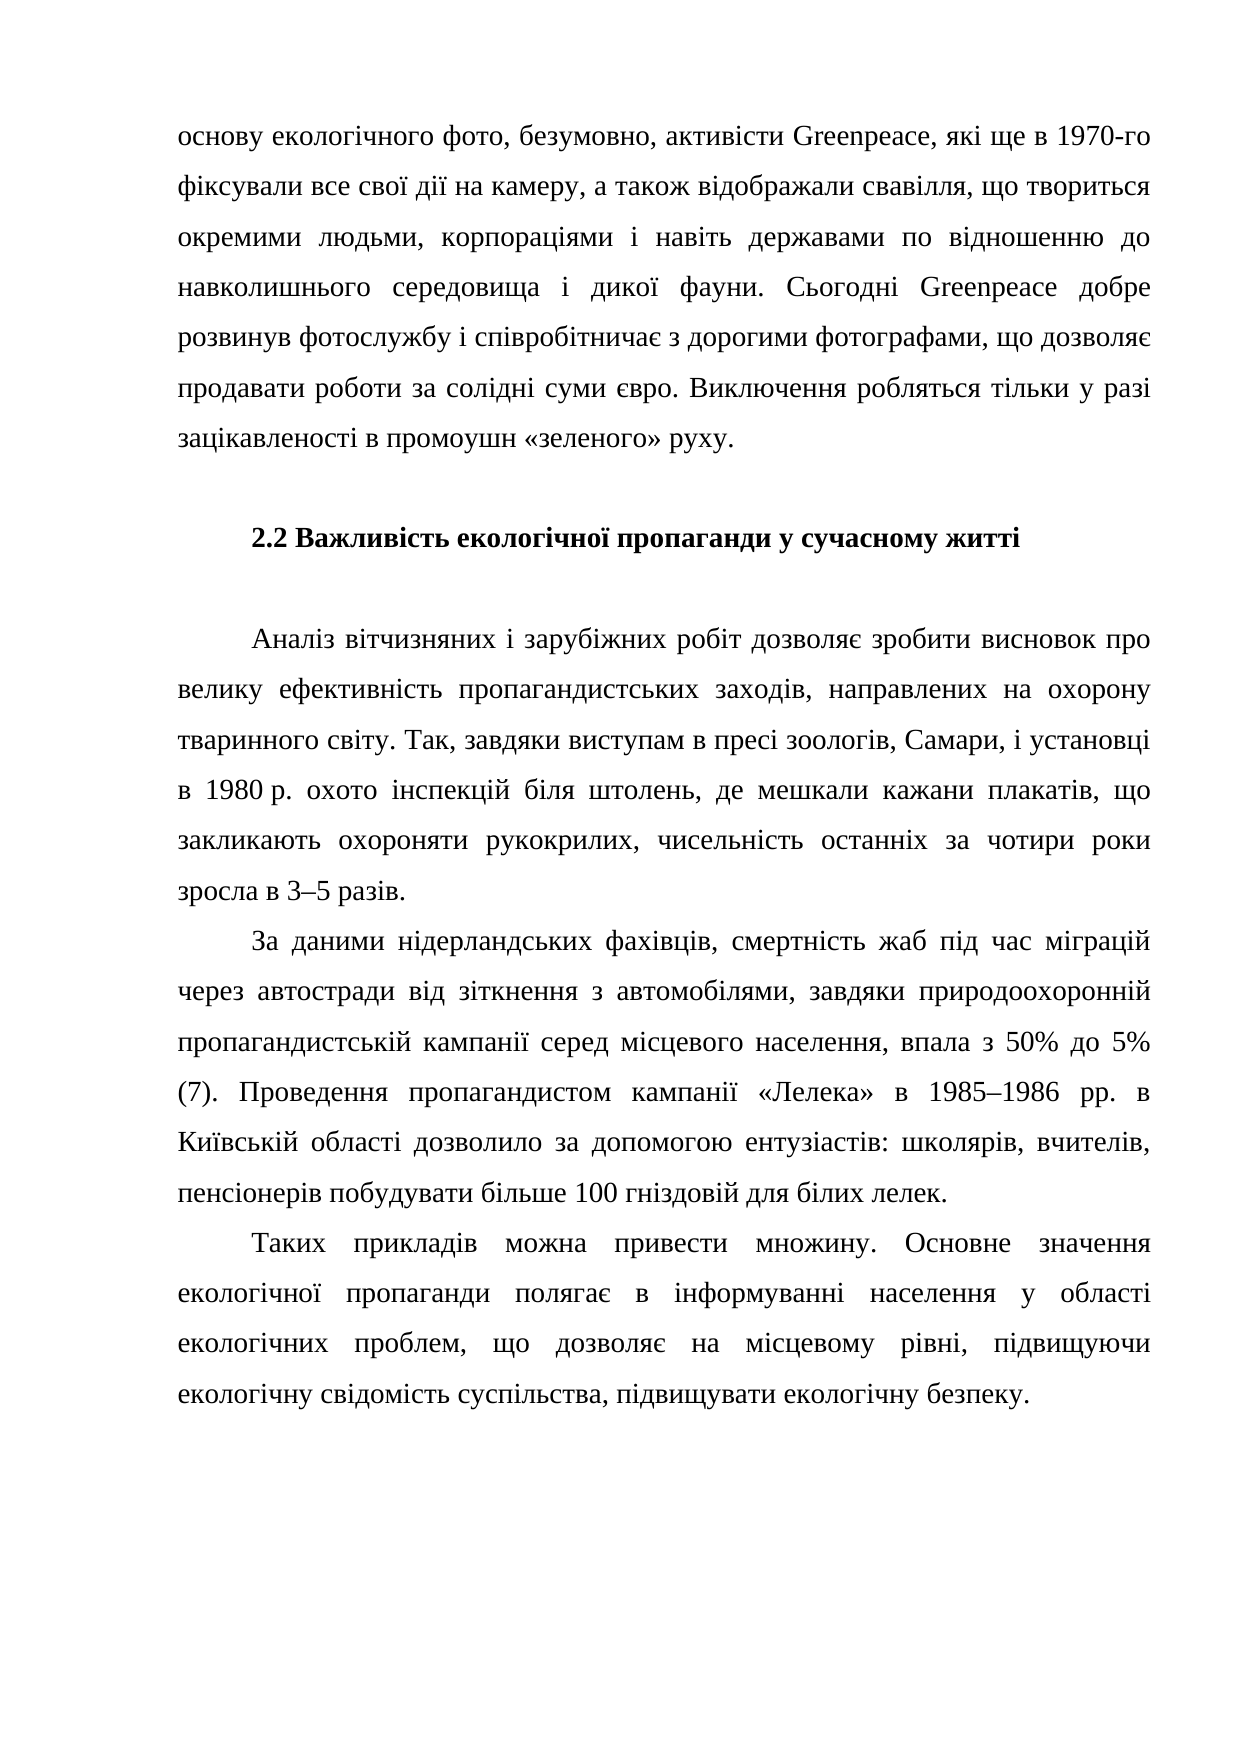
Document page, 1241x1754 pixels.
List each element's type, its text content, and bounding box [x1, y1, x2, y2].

text За даними нідерландських фахівців, смертність жаб під час міграцій через автостради від зіткнення з автомобілями, завдяки природоохоронній пропагандистській кампанії серед місцевого населення, впала з 50% до 5% (7). Проведення пропагандистом кампанії «Лелека» в 1985–1986 рр. в Київській області дозволило за допомогою ентузіастів: школярів, вчителів, пенсіонерів побудувати більше 100 гніздовій для білих лелек. [177, 923, 1152, 1208]
text Аналіз вітчизняних і зарубіжних робіт дозволяє зробити висновок про велику ефективність пропагандистських заходів, направлених на охорону тваринного світу. Так, завдяки виступам в пресі зоологів, Самари, і установці в 1980 р. охото інспекцій біля штолень, де мешкали кажани плакатів, що закликають охороняти рукокрилих, чисельність останніх за чотири роки зросла в 3–5 разів. [177, 621, 1152, 906]
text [177, 118, 1152, 453]
text Таких прикладів можна привести множину. Основне значення екологічної пропаганди полягає в інформуванні населення у області екологічних проблем, що дозволяє на місцевому рівні, підвищуючи екологічну свідомість суспільства, підвищувати екологічну безпеку. [177, 1225, 1152, 1409]
subtitle 2.2 Важливість екологічної пропаганди у сучасному житті [177, 521, 1152, 554]
